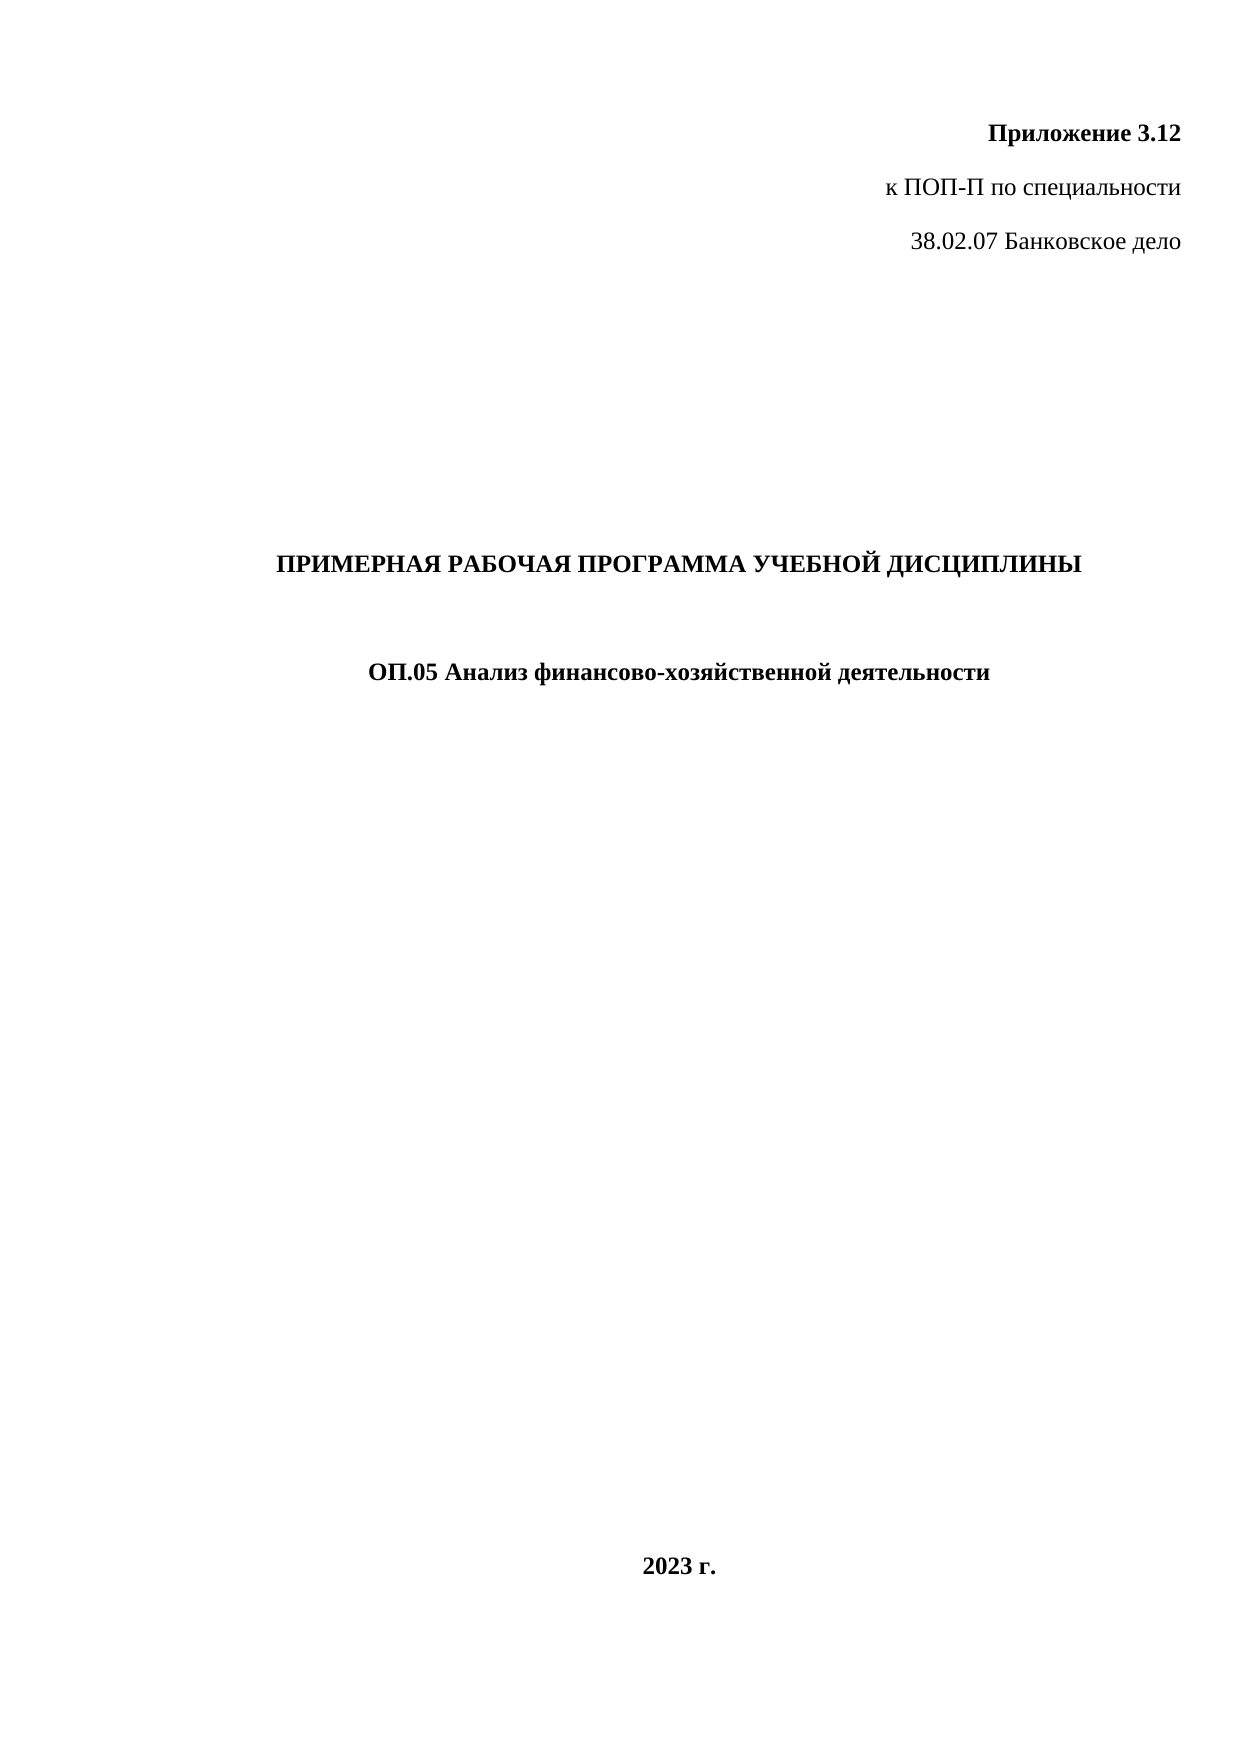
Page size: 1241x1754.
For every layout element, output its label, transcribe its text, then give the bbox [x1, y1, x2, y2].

text к ПОП-П по специальности [177, 172, 1181, 201]
text 2023 г. [177, 1551, 1181, 1580]
text ПРИМЕРНАЯ РАБОЧАЯ ПРОГРАММА УЧЕБНОЙ ДИСЦИПЛИНЫ [177, 549, 1181, 578]
text 38.02.07 Банковское дело [177, 226, 1181, 254]
subtitle ОП.05 Анализ финансово-хозяйственной деятельности [177, 657, 1181, 685]
text Приложение 3.12 [177, 118, 1181, 147]
